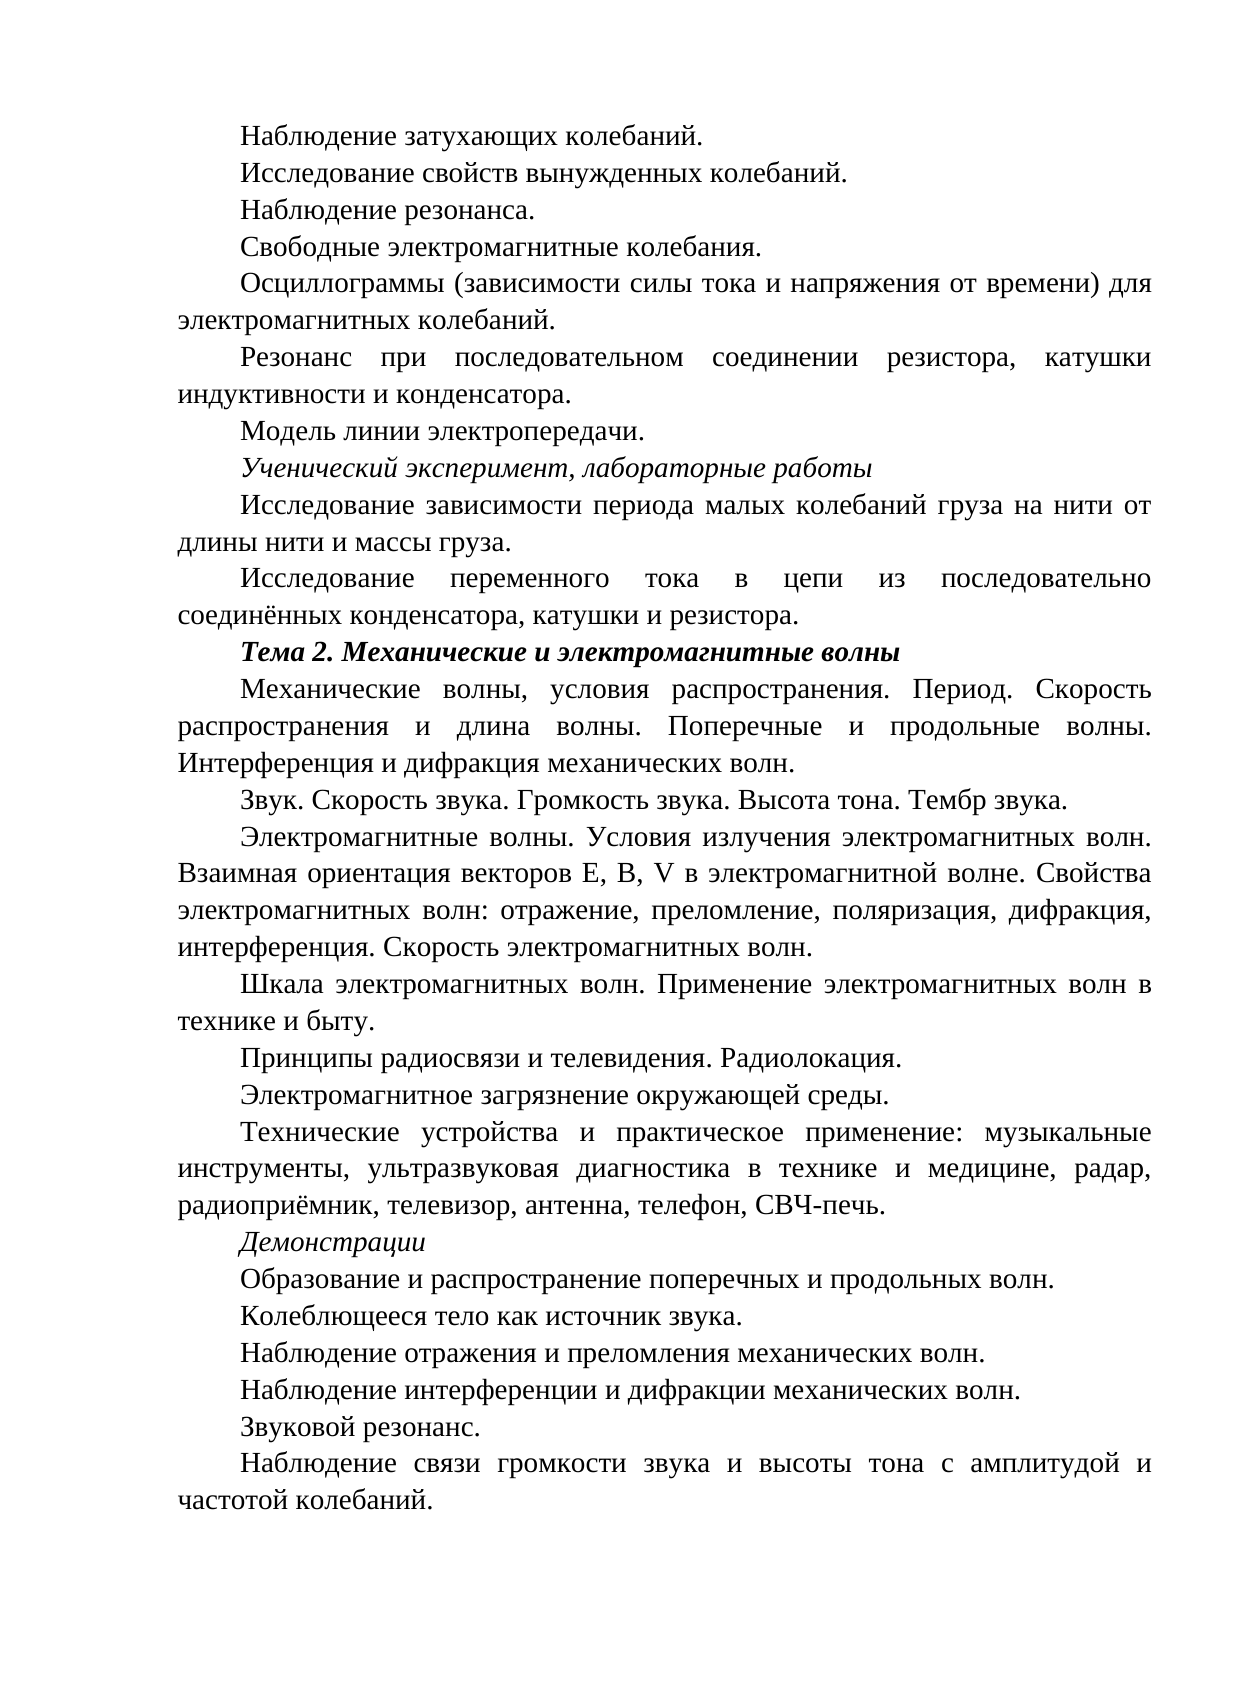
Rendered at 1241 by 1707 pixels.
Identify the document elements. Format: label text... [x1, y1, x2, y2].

text Технические устройства и практическое применение: музыкальные инструменты, ультразвуковая диагностика в технике и медицине, радар, радиоприёмник, телевизор, антенна, телефон, СВЧ-печь. [177, 1114, 1152, 1221]
text Наблюдение затухающих колебаний. [177, 118, 1152, 152]
text Осциллограммы (зависимости силы тока и напряжения от времени) для электромагнитных колебаний. [177, 266, 1152, 336]
text Электромагнитные волны. Условия излучения электромагнитных волн. Взаимная ориентация векторов E, B, V в электромагнитной волне. Свойства электромагнитных волн: отражение, преломление, поляризация, дифракция, интерференция. Скорость электромагнитных волн. [177, 819, 1152, 963]
text Шкала электромагнитных волн. Применение электромагнитных волн в технике и быту. [177, 966, 1152, 1037]
text Наблюдение отражения и преломления механических волн. [177, 1335, 1152, 1368]
text Наблюдение интерференции и дифракции механических волн. [177, 1372, 1152, 1405]
text Наблюдение резонанса. [177, 192, 1152, 225]
text Демонстрации [177, 1224, 1152, 1258]
text Модель линии электропередачи. [177, 413, 1152, 447]
text Наблюдение связи громкости звука и высоты тона с амплитудой и частотой колебаний. [177, 1446, 1152, 1516]
text Колеблющееся тело как источник звука. [177, 1298, 1152, 1332]
text Принципы радиосвязи и телевидения. Радиолокация. [177, 1040, 1152, 1073]
text Электромагнитное загрязнение окружающей среды. [177, 1077, 1152, 1110]
text Исследование свойств вынужденных колебаний. [177, 155, 1152, 188]
text Резонанс при последовательном соединении резистора, катушки индуктивности и конденсатора. [177, 339, 1152, 410]
text Образование и распространение поперечных и продольных волн. [177, 1261, 1152, 1295]
text Звук. Скорость звука. Громкость звука. Высота тона. Тембр звука. [177, 782, 1152, 815]
text Звуковой резонанс. [177, 1409, 1152, 1442]
text Исследование переменного тока в цепи из последовательно соединённых конденсатора, катушки и резистора. [177, 561, 1152, 631]
text Ученический эксперимент, лабораторные работы [177, 450, 1152, 483]
text Свободные электромагнитные колебания. [177, 229, 1152, 262]
text Исследование зависимости периода малых колебаний груза на нити от длины нити и массы груза. [177, 487, 1152, 557]
text Механические волны, условия распространения. Период. Скорость распространения и длина волны. Поперечные и продольные волны. Интерференция и дифракция механических волн. [177, 671, 1152, 778]
text Тема 2. Механические и электромагнитные волны [177, 634, 1152, 668]
